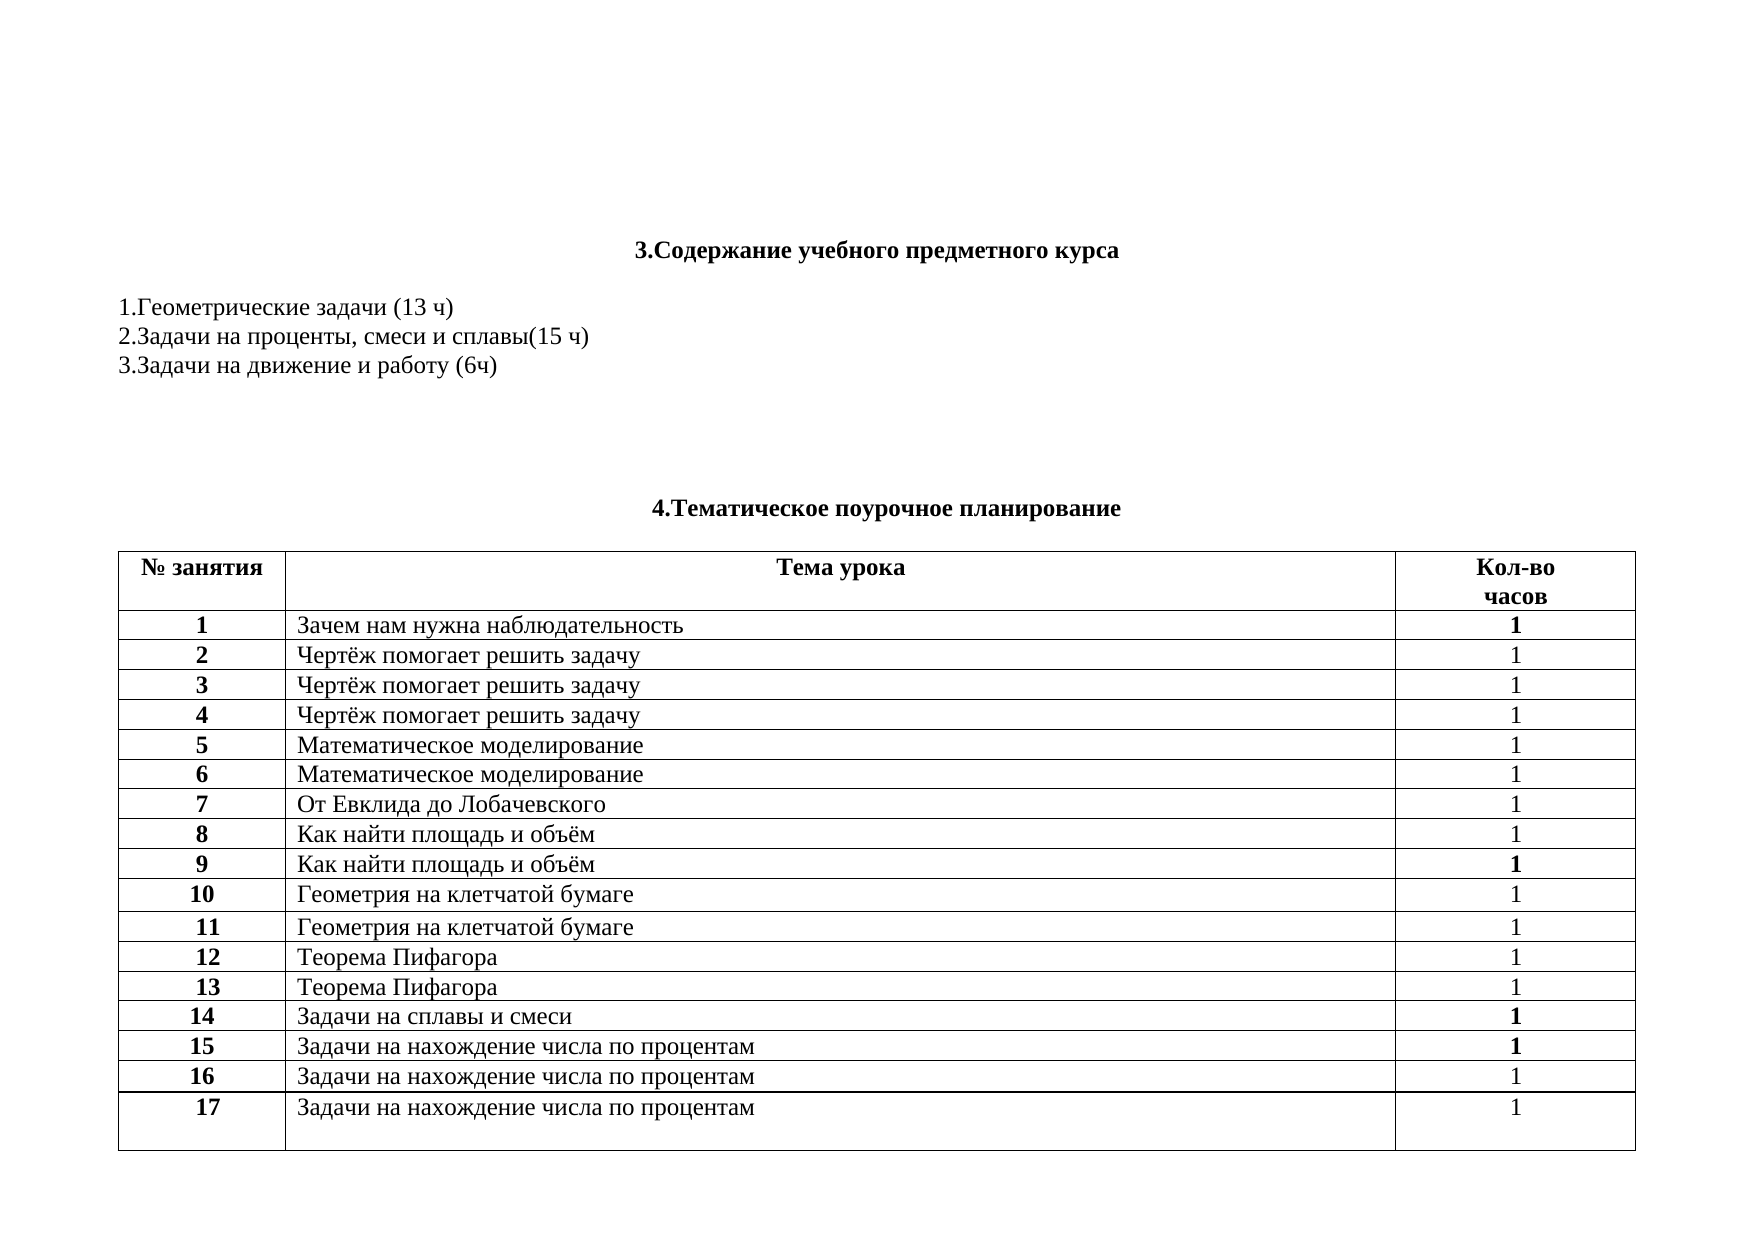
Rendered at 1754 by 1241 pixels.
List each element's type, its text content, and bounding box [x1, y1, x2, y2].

table_cell 1 [1396, 700, 1635, 729]
table_cell От Евклида до Лобачевского [286, 789, 1395, 818]
text 2.Задачи на проценты, смеси и сплавы(15 ч) [118, 321, 1636, 350]
table_cell 4 [119, 700, 285, 729]
table_cell 1 [1396, 1093, 1635, 1150]
table_cell 8 [119, 819, 285, 848]
table_cell Теорема Пифагора [286, 942, 1395, 971]
table_cell 1 [1396, 849, 1635, 878]
table_cell Чертёж помогает решить задачу [286, 670, 1395, 699]
table_cell 1 [1396, 819, 1635, 848]
table_cell Геометрия на клетчатой бумаге [286, 879, 1395, 911]
table_cell Зачем нам нужна наблюдательность [286, 611, 1395, 639]
table_cell Геометрия на клетчатой бумаге [286, 912, 1395, 941]
table_cell 16 [119, 1061, 285, 1091]
table_cell 9 [119, 849, 285, 878]
table_cell 1 [1396, 611, 1635, 639]
table_cell Чертёж помогает решить задачу [286, 640, 1395, 669]
table_cell Задачи на нахождение числа по процентам [286, 1031, 1395, 1060]
table_header № занятия [119, 552, 285, 609]
table_cell 11 [119, 912, 285, 941]
table_cell 1 [1396, 1061, 1635, 1091]
table_cell Математическое моделирование [286, 760, 1395, 788]
table_cell 1 [1396, 1001, 1635, 1030]
table_cell 1 [1396, 789, 1635, 818]
table_cell 3 [119, 670, 285, 699]
text 1.Геометрические задачи (13 ч) [118, 292, 1636, 321]
table_cell 10 [119, 879, 285, 911]
text 3.Содержание учебного предметного курса [118, 235, 1636, 263]
table_header Кол-во часов [1396, 552, 1635, 609]
table_cell 1 [1396, 972, 1635, 1000]
table_cell 1 [1396, 670, 1635, 699]
table_cell Математическое моделирование [286, 730, 1395, 758]
table_cell Теорема Пифагора [286, 972, 1395, 1000]
table_cell Как найти площадь и объём [286, 819, 1395, 848]
table_cell 1 [1396, 912, 1635, 941]
table_cell Задачи на сплавы и смеси [286, 1001, 1395, 1030]
table_cell Чертёж помогает решить задачу [286, 700, 1395, 729]
text 4.Тематическое поурочное планирование [118, 493, 1655, 522]
table_cell 13 [119, 972, 285, 1000]
table_cell 1 [119, 611, 285, 639]
table_cell 1 [1396, 1031, 1635, 1060]
table_cell 1 [1396, 730, 1635, 758]
table_cell 5 [119, 730, 285, 758]
table_cell 12 [119, 942, 285, 971]
table_cell 1 [1396, 640, 1635, 669]
table_cell 17 [119, 1093, 285, 1150]
table_cell 1 [1396, 942, 1635, 971]
table_cell 1 [1396, 760, 1635, 788]
table_cell 7 [119, 789, 285, 818]
table_cell 15 [119, 1031, 285, 1060]
table_cell Как найти площадь и объём [286, 849, 1395, 878]
table_cell 6 [119, 760, 285, 788]
table_cell Задачи на нахождение числа по процентам [286, 1061, 1395, 1091]
table_cell 14 [119, 1001, 285, 1030]
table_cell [286, 1093, 1395, 1150]
table_cell 2 [119, 640, 285, 669]
table_cell 1 [1396, 879, 1635, 911]
table_header Тема урока [286, 552, 1395, 609]
text 3.Задачи на движение и работу (6ч) [118, 350, 1636, 378]
